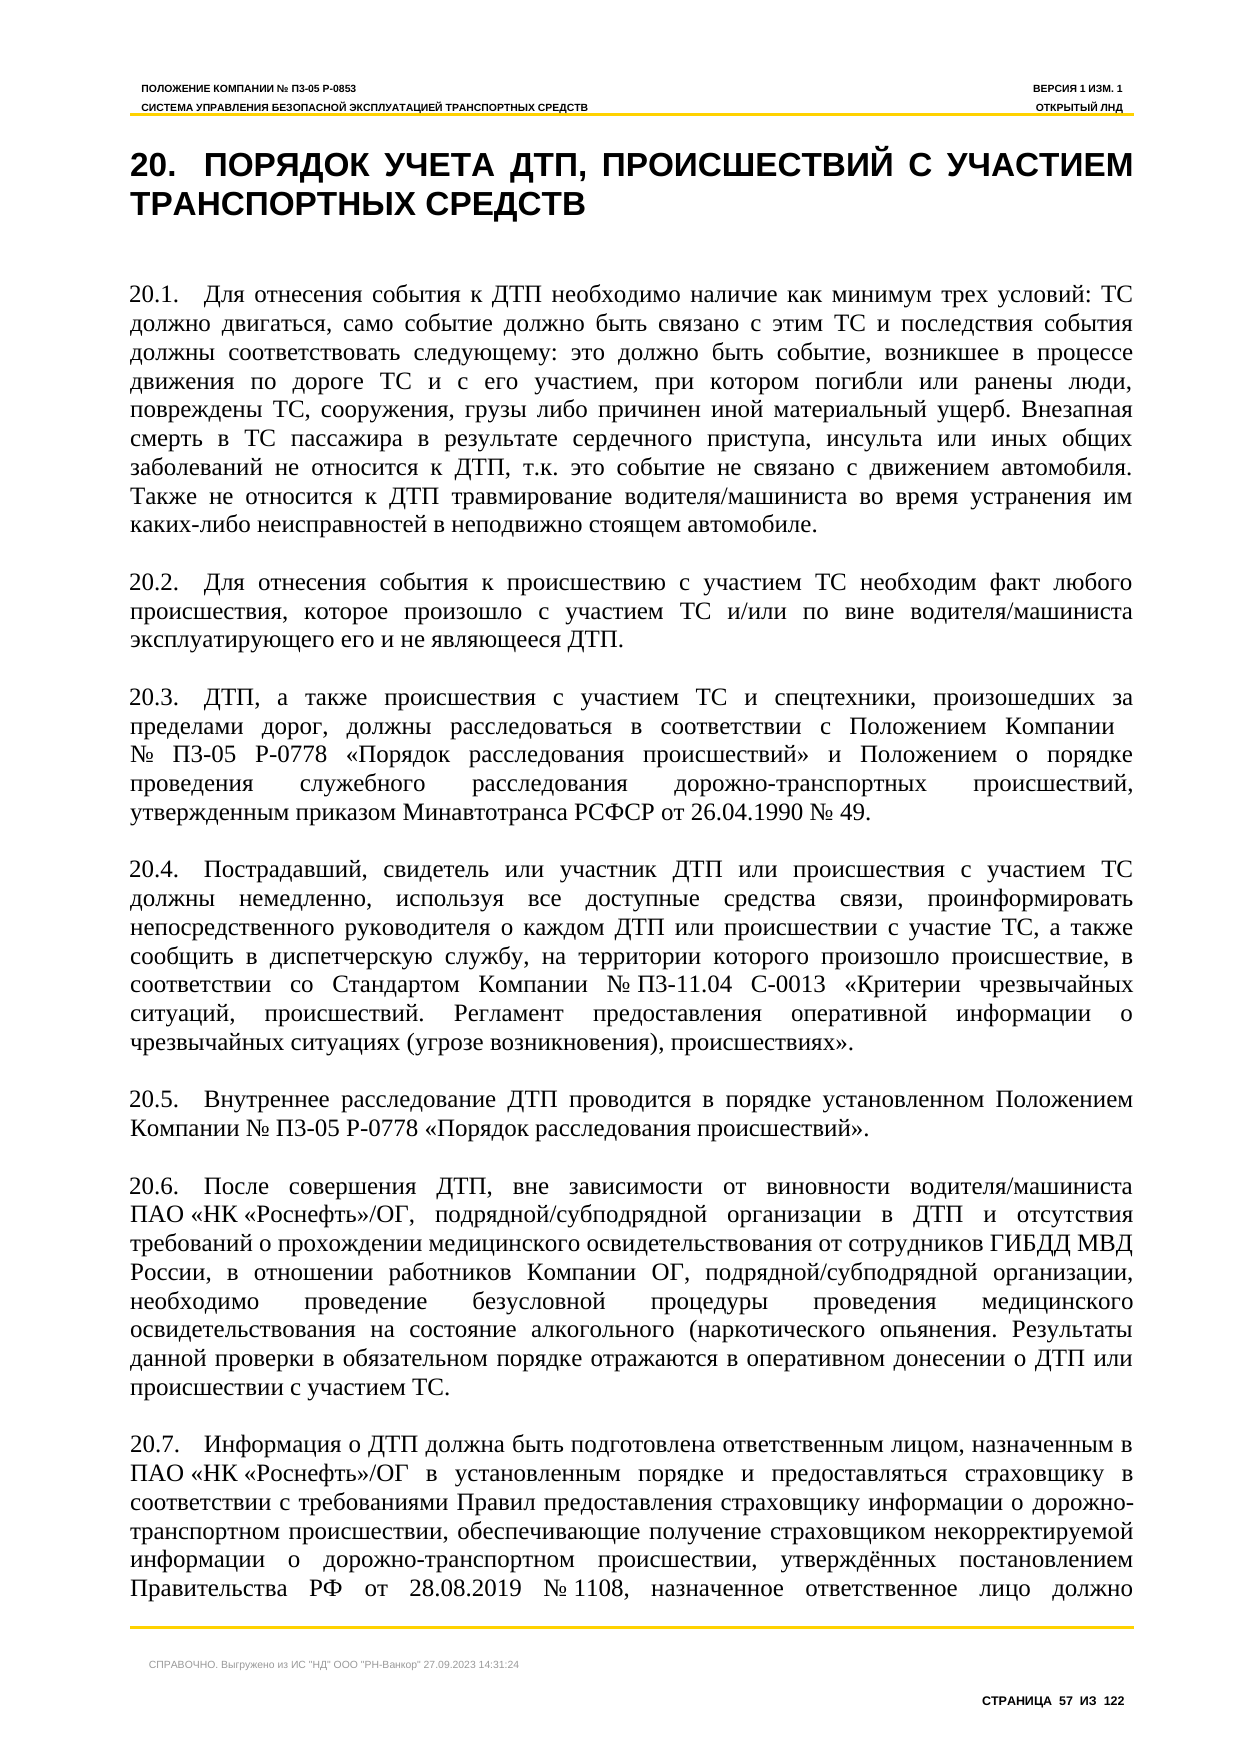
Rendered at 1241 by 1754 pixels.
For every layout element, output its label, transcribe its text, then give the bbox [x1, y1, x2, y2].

text 20.5. Внутреннее расследование ДТП проводится в порядке установленном Положением Компании № П3-05 Р-0778 «Порядок расследования происшествий». [129, 1084, 1134, 1142]
text 20.4. Пострадавший, свидетель или участник ДТП или происшествия с участием ТС должны немедленно, используя все доступные средства связи, проинформировать непосредственного руководителя о каждом ДТП или происшествии с участие ТС, а также сообщить в диспетчерскую службу, на территории которого произошло происшествие, в соответствии со Стандартом Компании № П3-11.04 С-0013 «Критерии чрезвычайных ситуаций, происшествий. Регламент предоставления оперативной информации о чрезвычайных ситуациях (угрозе возникновения), происшествиях». [129, 854, 1134, 1056]
text 20.1. Для отнесения события к ДТП необходимо наличие как минимум трех условий: ТС должно двигаться, само событие должно быть связано с этим ТС и последствия события должны соответствовать следующему: это должно быть событие, возникшее в процессе движения по дороге ТС и с его участием, при котором погибли или ранены люди, повреждены ТС, сооружения, грузы либо причинен иной материальный ущерб. Внезапная смерть в ТС пассажира в результате сердечного приступа, инсульта или иных общих заболеваний не относится к ДТП, т.к. это событие не связано с движением автомобиля. Также не относится к ДТП травмирование водителя/машиниста во время устранения им каких-либо неисправностей в неподвижно стоящем автомобиле. [129, 279, 1134, 538]
text 20.2. Для отнесения события к происшествию с участием ТС необходим факт любого происшествия, которое произошло с участием ТС и/или по вине водителя/машиниста эксплуатирующего его и не являющееся ДТП. [129, 567, 1134, 653]
text 20.3. ДТП, а также происшествия с участием ТС и спецтехники, произошедших за пределами дорог, должны расследоваться в соответствии с Положением Компании № П3-05 Р-0778 «Порядок расследования происшествий» и Положением о порядке проведения служебного расследования дорожно-транспортных происшествий, утвержденным приказом Минавтотранса РСФСР от 26.04.1990 № 49. [129, 682, 1134, 826]
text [130, 1429, 1134, 1602]
text 20.6. После совершения ДТП, вне зависимости от виновности водителя/машиниста ПАО «НК «Роснефть»/ОГ, подрядной/субподрядной организации в ДТП и отсутствия требований о прохождении медицинского освидетельствования от сотрудников ГИБДД МВД России, в отношении работников Компании ОГ, подрядной/субподрядной организации, необходимо проведение безусловной процедуры проведения медицинского освидетельствования на состояние алкогольного (наркотического опьянения. Результаты данной проверки в обязательном порядке отражаются в оперативном донесении о ДТП или происшествии с участием ТС. [129, 1171, 1134, 1401]
list ПОРЯДОК УЧЕТА ДТП, ПРОИСШЕСТВИЙ С УЧАСТИЕМ ТРАНСПОРТНЫХ СРЕДСТВ [130, 145, 1134, 222]
